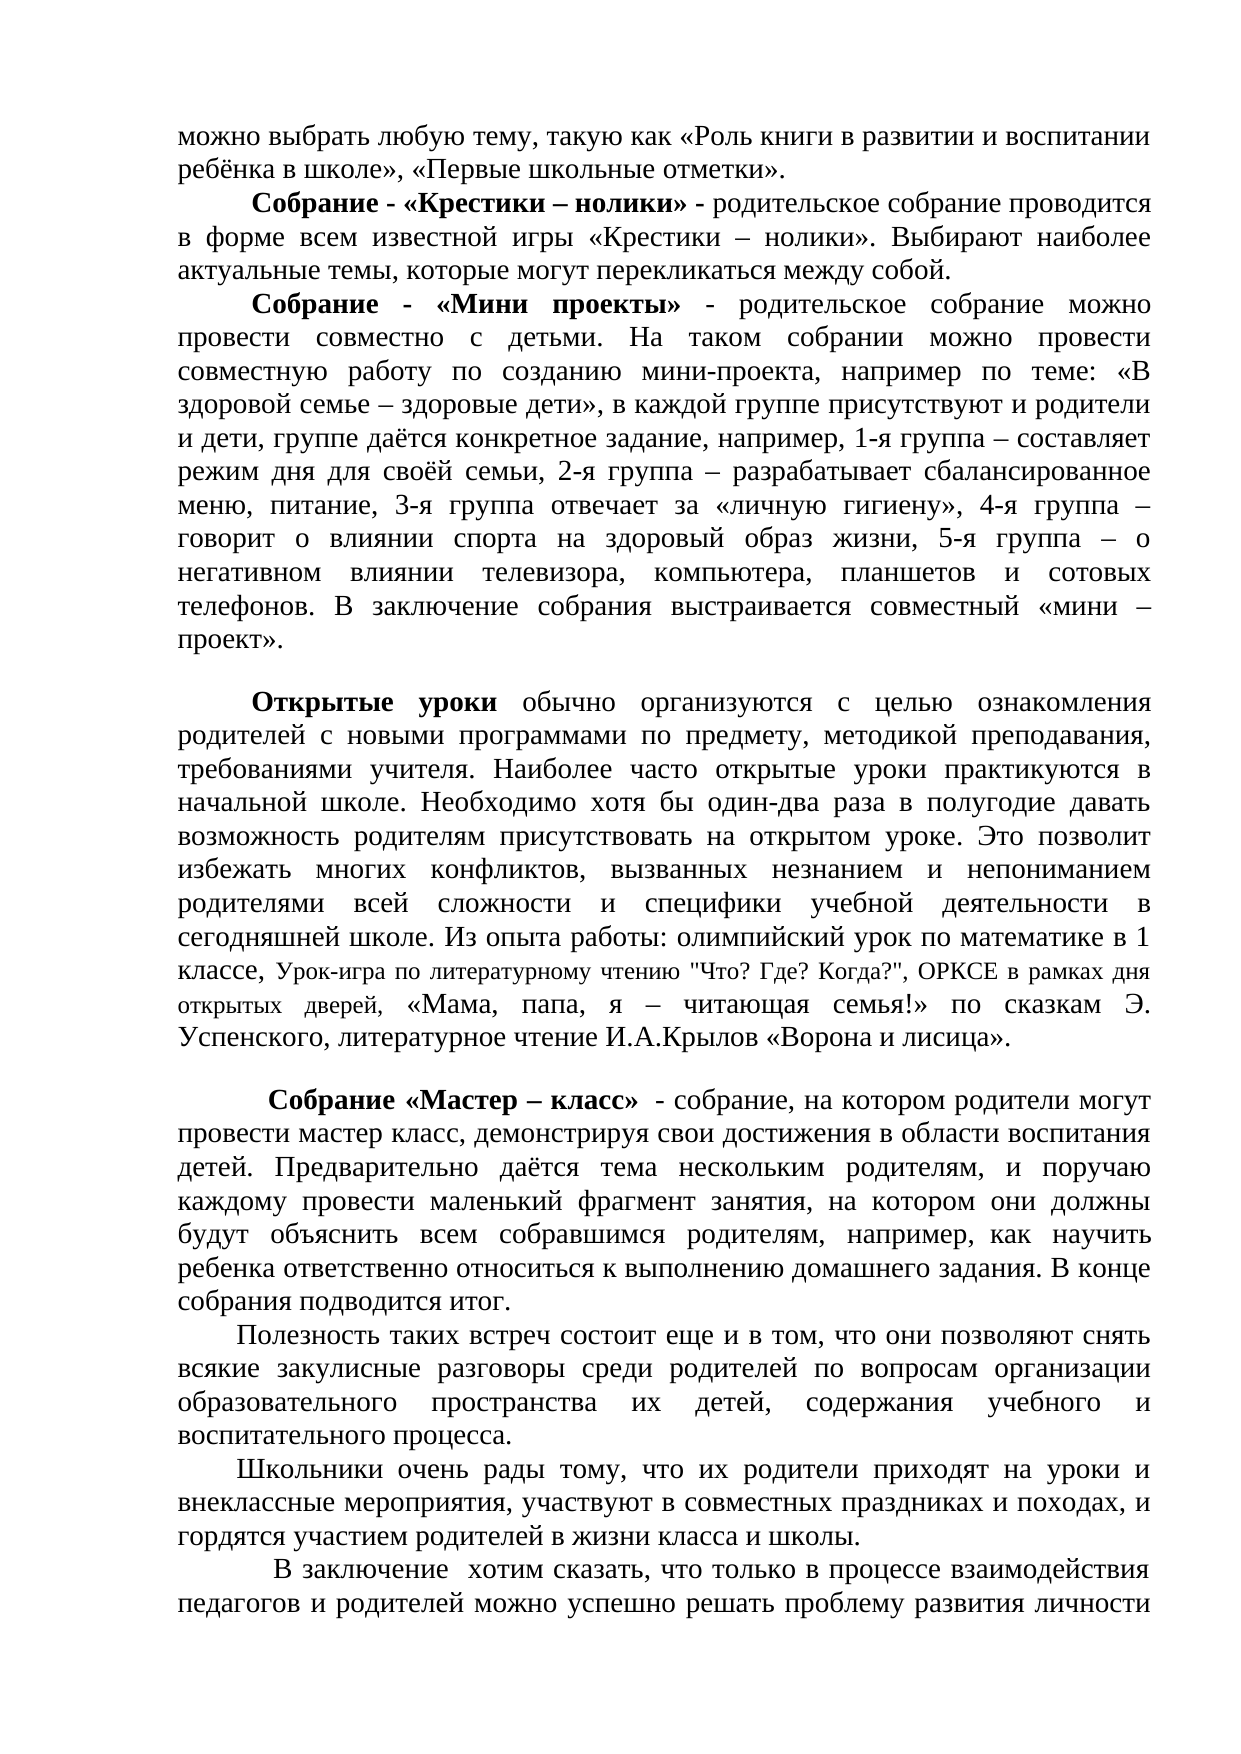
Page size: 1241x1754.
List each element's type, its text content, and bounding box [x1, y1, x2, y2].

text Собрание «Мастер – класс» - собрание, на котором родители могут провести мастер класс, демонстрируя свои достижения в области воспитания детей. Предварительно даётся тема нескольким родителям, и поручаю каждому провести маленький фрагмент занятия, на котором они должны будут объяснить всем собравшимся родителям, например, как научить ребенка ответственно относиться к выполнению домашнего задания. В конце собрания подводится итог. [177, 1082, 1152, 1317]
text Полезность таких встреч состоит еще и в том, что они позволяют снять всякие закулисные разговоры среди родителей по вопросам организации образовательного пространства их детей, содержания учебного и воспитательного процесса. [177, 1317, 1152, 1451]
text Открытые уроки обычно организуются с целью ознакомления родителей с новыми программами по предмету, методикой преподавания, требованиями учителя. Наиболее часто открытые уроки практикуются в начальной школе. Необходимо хотя бы один-два раза в полугодие давать возможность родителям присутствовать на открытом уроке. Это позволит избежать многих конфликтов, вызванных незнанием и непониманием родителями всей сложности и специфики учебной деятельности в сегодняшней школе. Из опыта работы: олимпийский урок по математике в 1 классе, Урок-игра по литературному чтению "Что? Где? Когда?", ОРКСЕ в рамках дня открытых дверей, «Мама, папа, я – читающая семья!» по сказкам Э. Успенского, литературное чтение И.А.Крылов «Ворона и лисица». [177, 684, 1152, 1053]
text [177, 1552, 1152, 1619]
text Собрание - «Крестики – нолики» - родительское собрание проводится в форме всем известной игры «Крестики – нолики». Выбирают наиболее актуальные темы, которые могут перекликаться между собой. [177, 185, 1152, 286]
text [177, 118, 1152, 185]
text Собрание - «Мини проекты» - родительское собрание можно провести совместно с детьми. На таком собрании можно провести совместную работу по созданию мини-проекта, например по теме: «В здоровой семье – здоровые дети», в каждой группе присутствуют и родители и дети, группе даётся конкретное задание, например, 1-я группа – составляет режим дня для своёй семьи, 2-я группа – разрабатывает сбалансированное меню, питание, 3-я группа отвечает за «личную гигиену», 4-я группа – говорит о влиянии спорта на здоровый образ жизни, 5-я группа – о негативном влиянии телевизора, компьютера, планшетов и сотовых телефонов. В заключение собрания выстраивается совместный «мини – проект». [177, 286, 1152, 655]
text Школьники очень рады тому, что их родители приходят на уроки и внеклассные мероприятия, участвуют в совместных праздниках и походах, и гордятся участием родителей в жизни класса и школы. [177, 1451, 1152, 1552]
